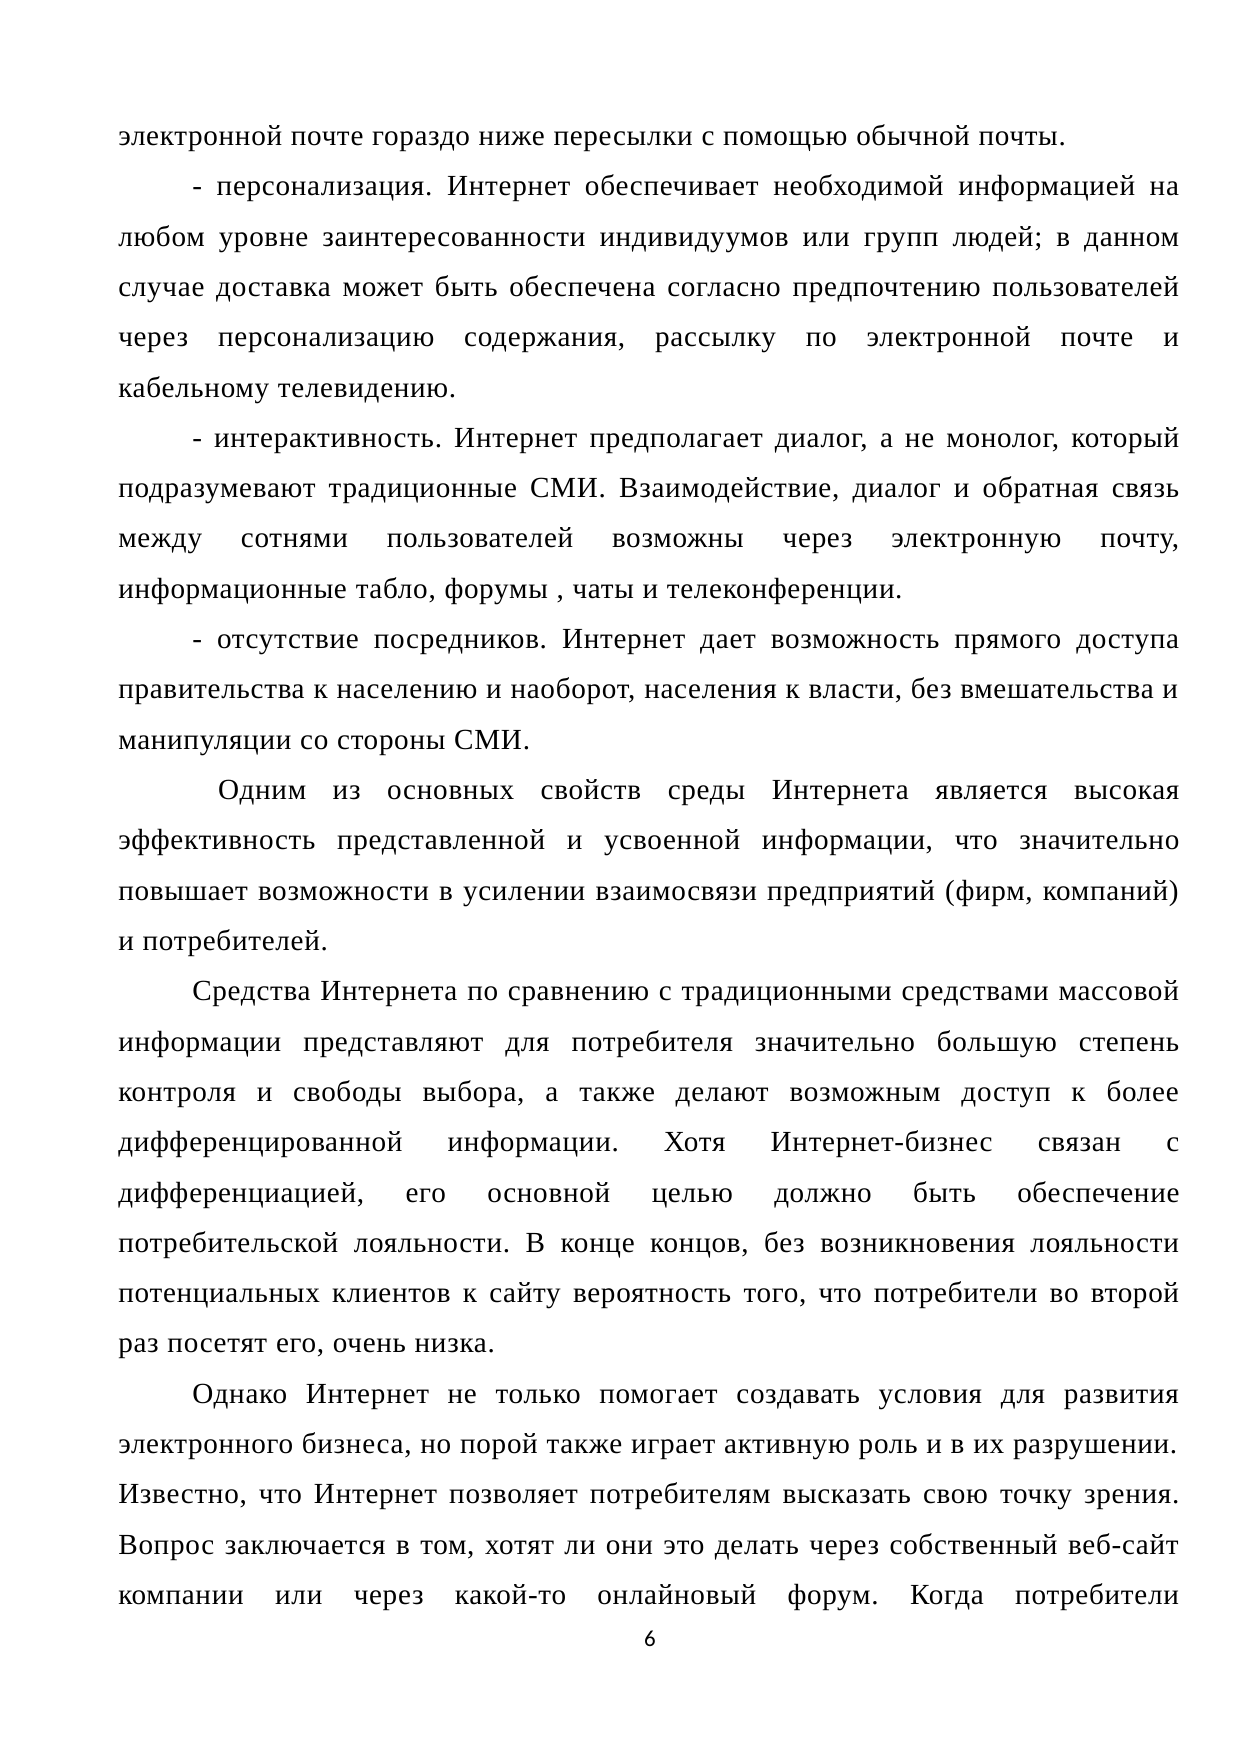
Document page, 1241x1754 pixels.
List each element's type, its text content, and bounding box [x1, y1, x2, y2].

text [118, 118, 1181, 152]
text Средства Интернета по сравнению с традиционными средствами массовой информации представляют для потребителя значительно большую степень контроля и свободы выбора, а также делают возможным доступ к более дифференцированной информации. Хотя Интернет-бизнес связан с дифференциацией, его основной целью должно быть обеспечение потребительской лояльности. В конце концов, без возникновения лояльности потенциальных клиентов к сайту вероятность того, что потребители во второй раз посетят его, очень низка. [118, 973, 1181, 1359]
text - интерактивность. Интернет предполагает диалог, а не монолог, который подразумевают традиционные СМИ. Взаимодействие, диалог и обратная связь между сотнями пользователей возможны через электронную почту, информационные табло, форумы , чаты и телеконференции. [118, 420, 1181, 604]
text Одним из основных свойств среды Интернета является высокая эффективность представленной и усвоенной информации, что значительно повышает возможности в усилении взаимосвязи предприятий (фирм, компаний) и потребителей. [118, 772, 1181, 957]
text - отсутствие посредников. Интернет дает возможность прямого доступа правительства к населению и наоборот, населения к власти, без вмешательства и манипуляции со стороны СМИ. [118, 621, 1181, 755]
text - персонализация. Интернет обеспечивает необходимой информацией на любом уровне заинтересованности индивидуумов или групп людей; в данном случае доставка может быть обеспечена согласно предпочтению пользователей через персонализацию содержания, рассылку по электронной почте и кабельному телевидению. [118, 168, 1181, 403]
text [118, 1376, 1181, 1611]
